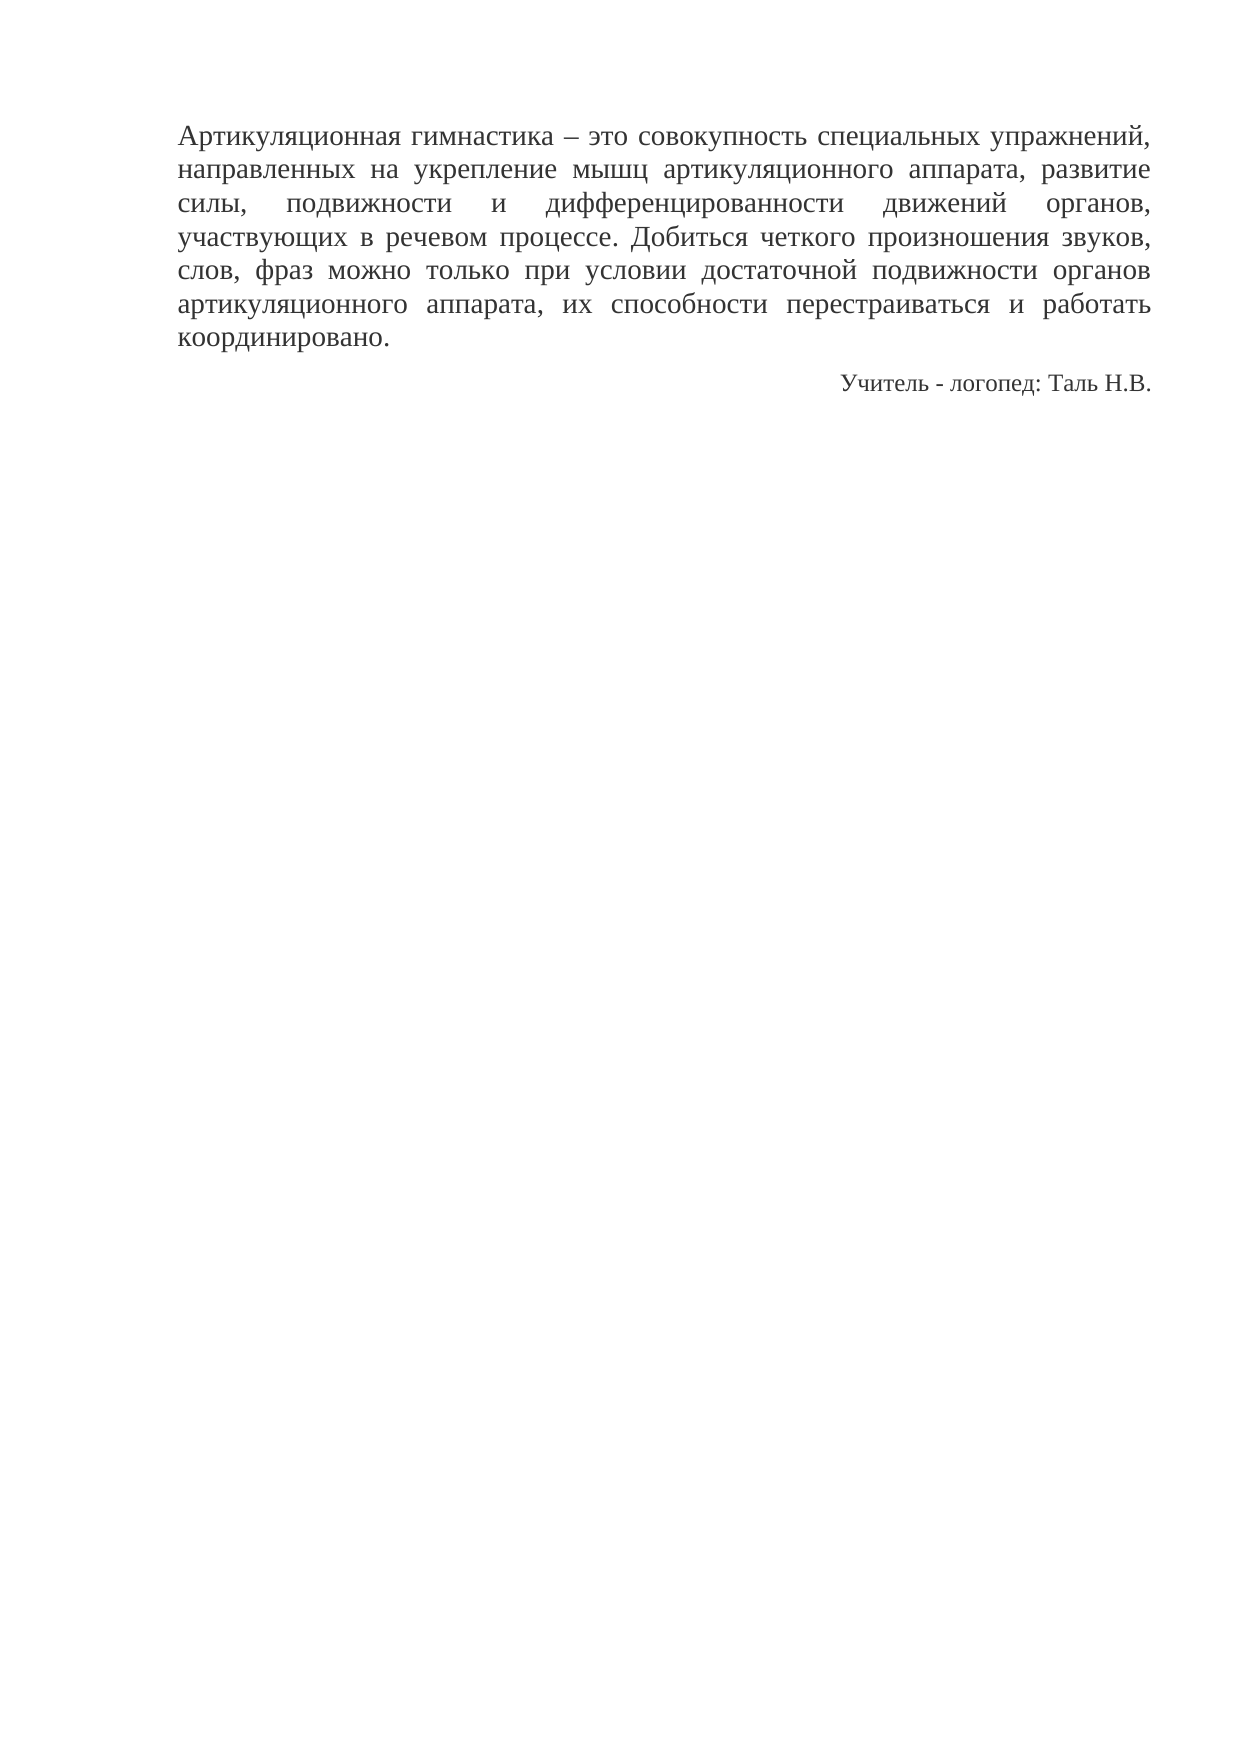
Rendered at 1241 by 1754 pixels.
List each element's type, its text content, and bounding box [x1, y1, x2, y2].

text Артикуляционная гимнастика – это совокупность специальных упражнений, направленных на укрепление мышц артикуляционного аппарата, развитие силы, подвижности и дифференцированности движений органов, участвующих в речевом процессе. Добиться четкого произношения звуков, слов, фраз можно только при условии достаточной подвижности органов артикуляционного аппарата, их способности перестраиваться и работать координировано. [177, 118, 1152, 353]
text Учитель - логопед: Таль Н.В. [177, 368, 1152, 397]
